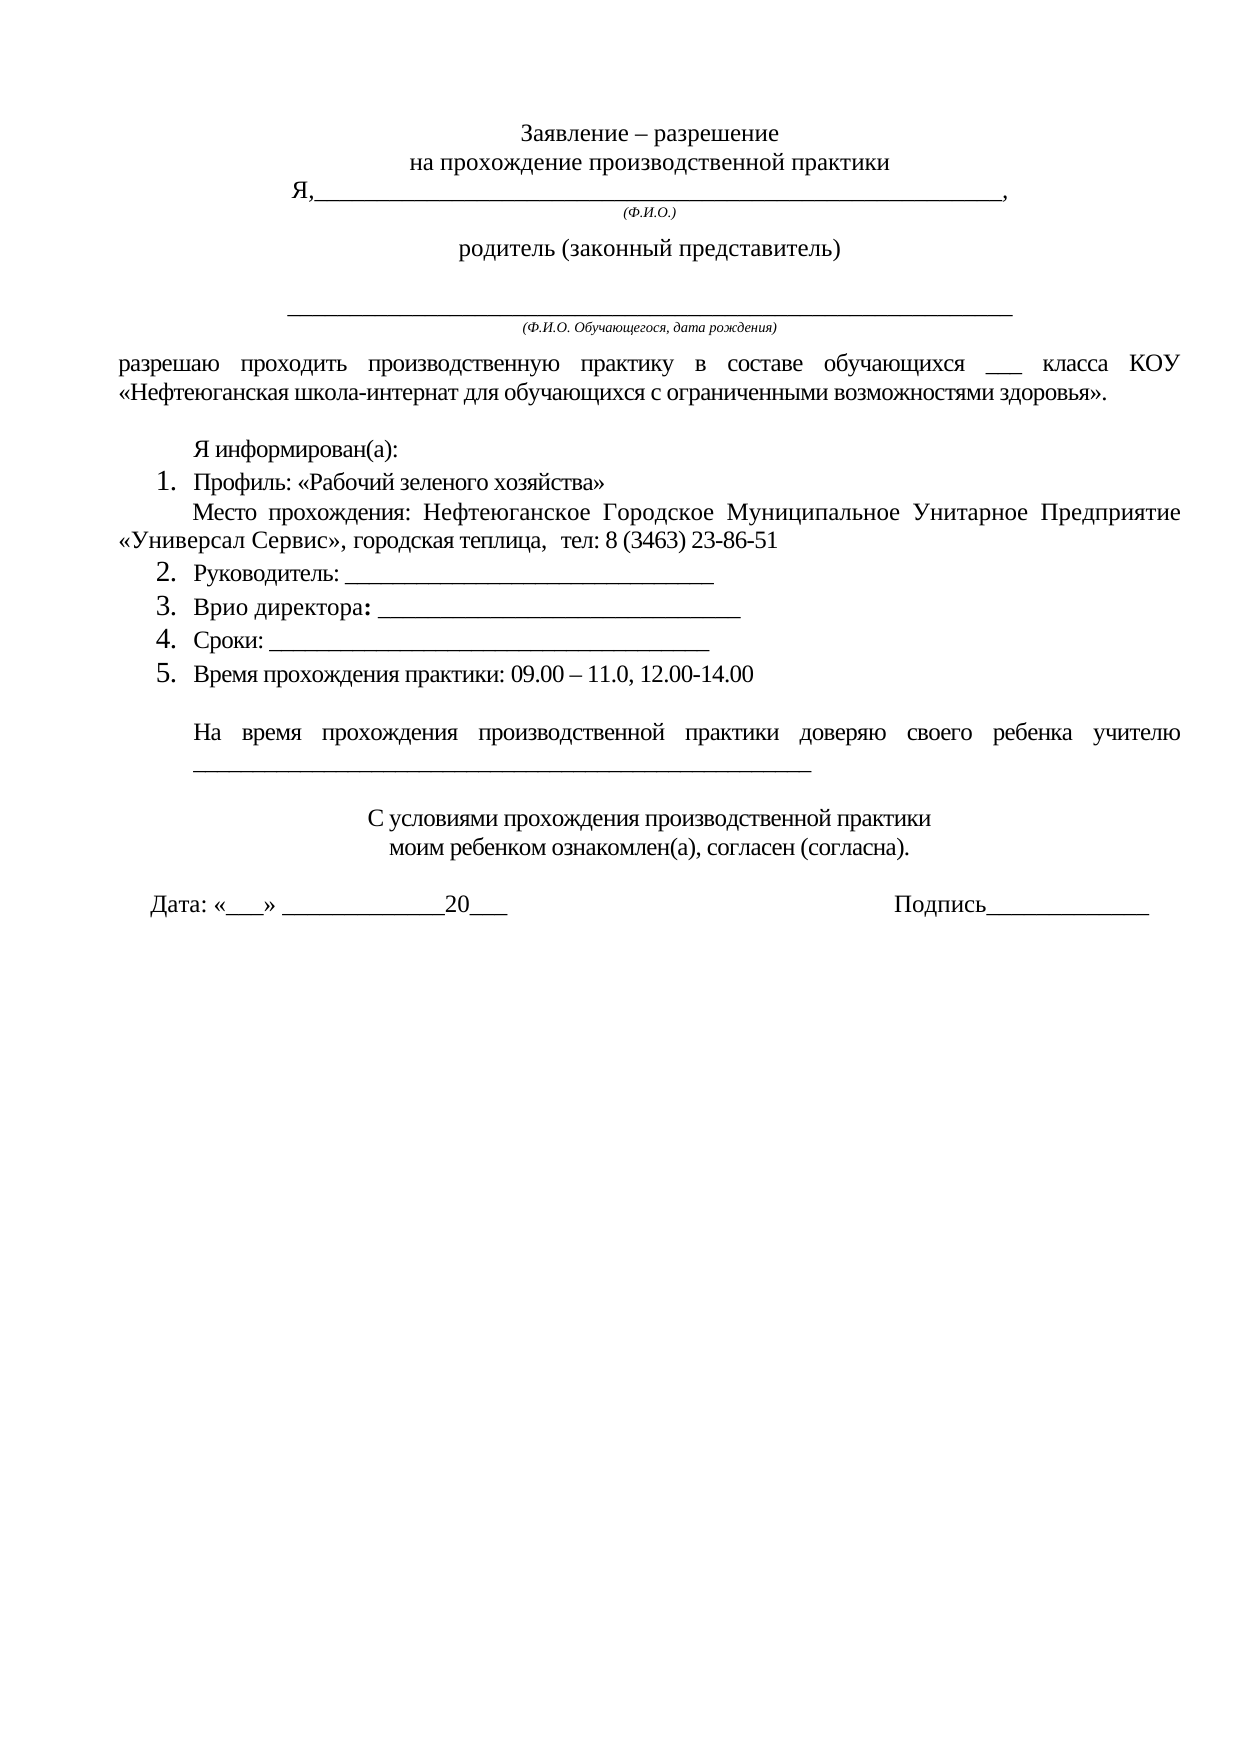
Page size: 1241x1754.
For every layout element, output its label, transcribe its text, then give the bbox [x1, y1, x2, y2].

list Руководитель: _______________________________ [156, 554, 1181, 588]
text На время прохождения производственной практики доверяю своего ребенка учителю ____________________________________________________ [193, 717, 1181, 774]
text на прохождение производственной практики [118, 147, 1181, 176]
text (Ф.И.О.) [118, 204, 1181, 233]
text Дата: «___» _____________20___ Подпись_____________ [118, 889, 1181, 918]
text Я информирован(а): [193, 434, 1181, 463]
text Место прохождения: Нефтеюганское Городское Муниципальное Унитарное Предприятие «Универсал Сервис», городская теплица, тел: 8 (3463) 23-86-51 [118, 497, 1181, 554]
text разрешаю проходить производственную практику в составе обучающихся ___ класса КОУ «Нефтеюганская школа-интернат для обучающихся с ограниченными возможностями здоровья». [118, 348, 1181, 406]
text С условиями прохождения производственной практики [118, 803, 1181, 832]
list Врио директора: _____________________________ [156, 588, 1181, 621]
list Время прохождения практики: 09.00 – 11.0, 12.00-14.00 [156, 655, 1181, 688]
text (Ф.И.О. Обучающегося, дата рождения) [118, 319, 1181, 348]
text __________________________________________________________ [118, 291, 1181, 319]
text Я,_______________________________________________________, [118, 176, 1181, 204]
text родитель (законный представитель) [118, 233, 1181, 262]
text моим ребенком ознакомлен(а), согласен (согласна). [118, 832, 1181, 861]
text Заявление – разрешение [118, 118, 1181, 147]
list Профиль: «Рабочий зеленого хозяйства» [156, 463, 1181, 497]
list Сроки: _____________________________________ [156, 621, 1181, 655]
